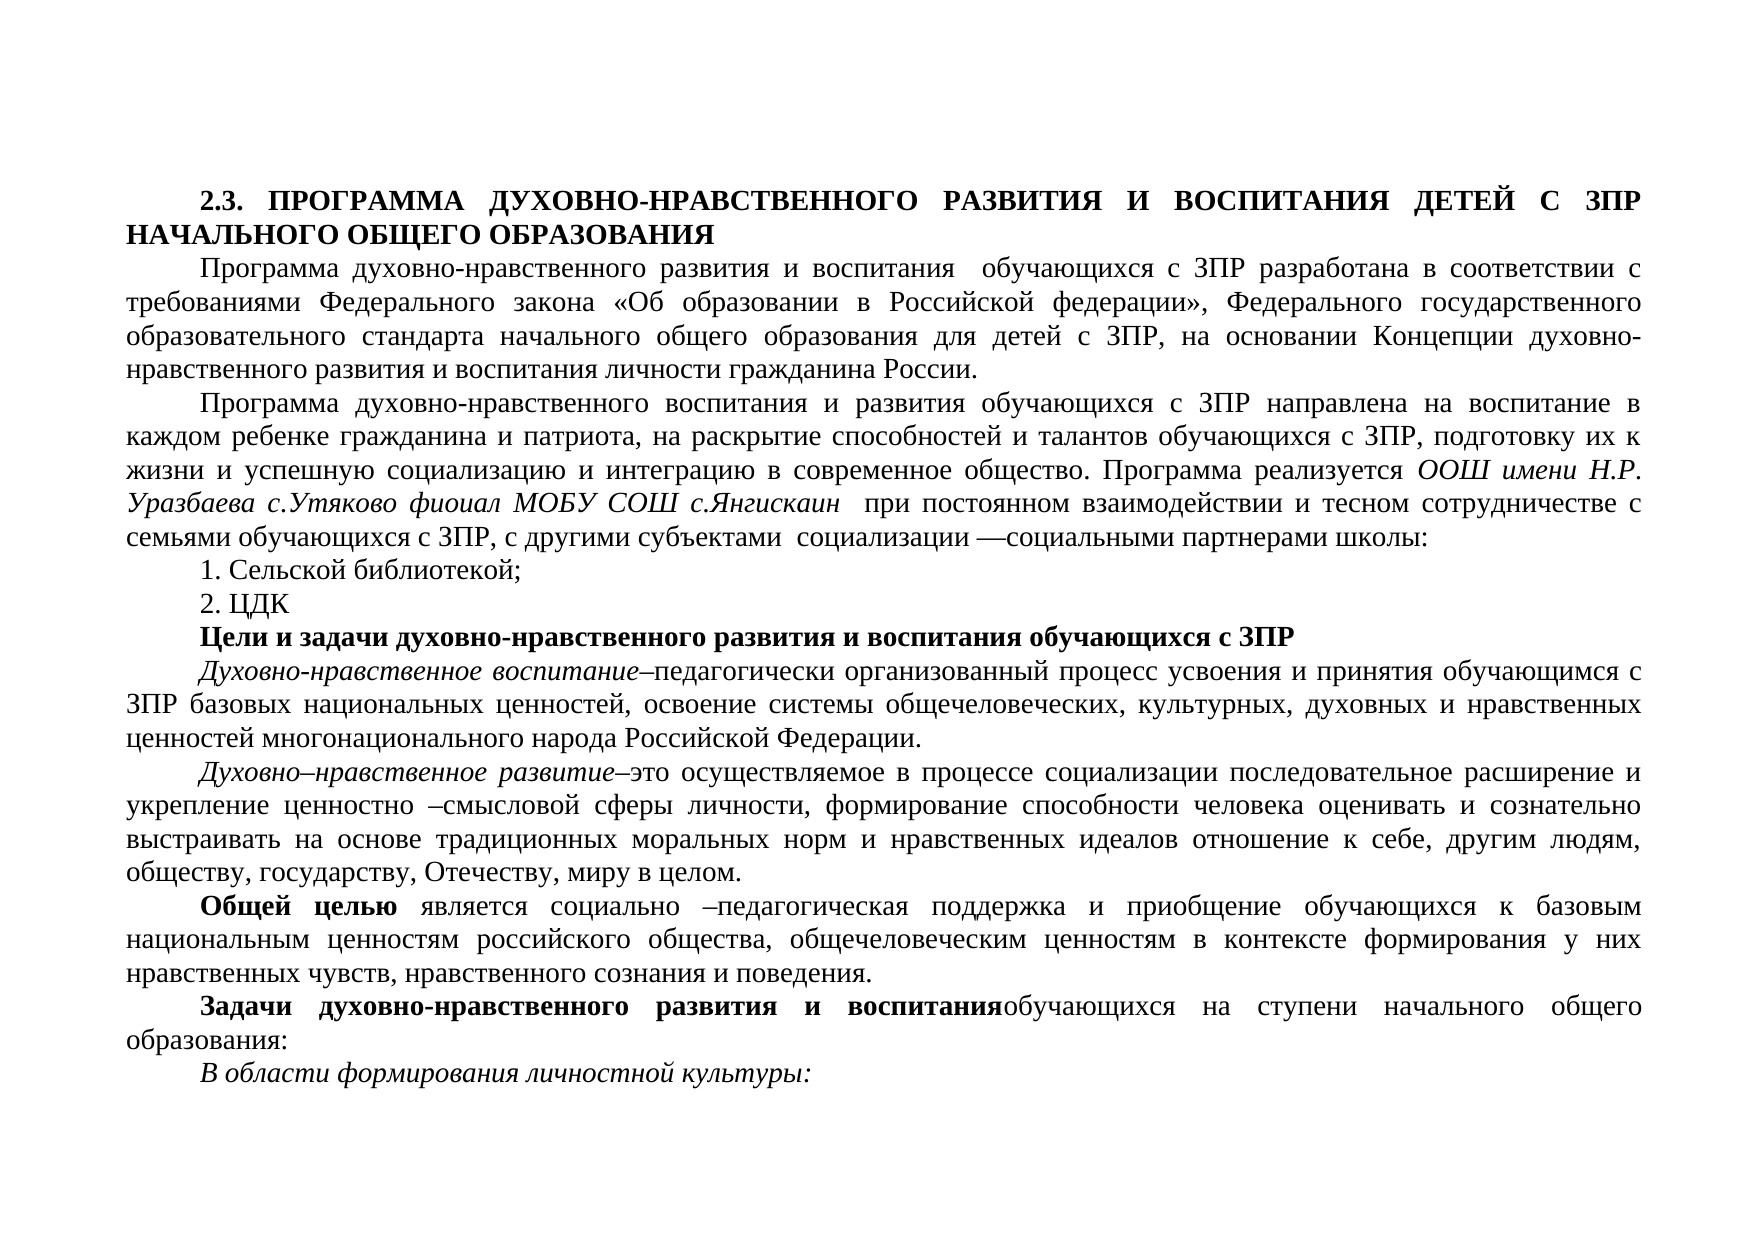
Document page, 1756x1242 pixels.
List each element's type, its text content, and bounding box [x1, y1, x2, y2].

text Цели и задачи духовно-нравственного развития и воспитания обучающихся с ЗПР [126, 619, 1643, 653]
text В области формирования личностной культуры: [126, 1056, 1643, 1089]
text Духовно-нравственное воспитание–педагогически организованный процесс усвоения и принятия обучающимся с ЗПР базовых национальных ценностей, освоение системы общечеловеческих, культурных, духовных и нравственных ценностей многонационального народа Российской Федерации. [126, 653, 1643, 754]
text Программа духовно-нравственного развития и воспитания обучающихся с ЗПР разработана в соответствии с требованиями Федерального закона «Об образовании в Российской федерации», Федерального государственного образовательного стандарта начального общего образования для детей с ЗПР, на основании Концепции духовно-нравственного развития и воспитания личности гражданина России. [126, 251, 1643, 385]
text Духовно–нравственное развитие–это осуществляемое в процессе социализации последовательное расширение и укрепление ценностно –смысловой сферы личности, формирование способности человека оценивать и сознательно выстраивать на основе традиционных моральных норм и нравственных идеалов отношение к себе, другим людям, обществу, государству, Отечеству, миру в целом. [126, 754, 1643, 888]
text Задачи духовно-нравственного развития и воспитанияобучающихся на ступени начального общего образования: [126, 988, 1643, 1056]
text Программа духовно-нравственного воспитания и развития обучающихся с ЗПР направлена на воспитание в каждом ребенке гражданина и патриота, на раскрытие способностей и талантов обучающихся с ЗПР, подготовку их к жизни и успешную социализацию и интеграцию в современное общество. Программа реализуется ООШ имени Н.Р. Уразбаева с.Утяково фиоиал МОБУ СОШ с.Янгискаин при постоянном взаимодействии и тесном сотрудничестве с семьями обучающихся с ЗПР, с другими субъектами социализации —социальными партнерами школы: [126, 385, 1643, 552]
text 2.3. ПРОГРАММА ДУХОВНО-НРАВСТВЕННОГО РАЗВИТИЯ И ВОСПИТАНИЯ ДЕТЕЙ С ЗПР НАЧАЛЬНОГО ОБЩЕГО ОБРАЗОВАНИЯ [126, 183, 1643, 251]
text 2. ЦДК [126, 586, 1643, 619]
text 1. Сельской библиотекой; [126, 552, 1643, 586]
text Общей целью является социально –педагогическая поддержка и приобщение обучающихся к базовым национальным ценностям российского общества, общечеловеческим ценностям в контексте формирования у них нравственных чувств, нравственного сознания и поведения. [126, 888, 1643, 988]
